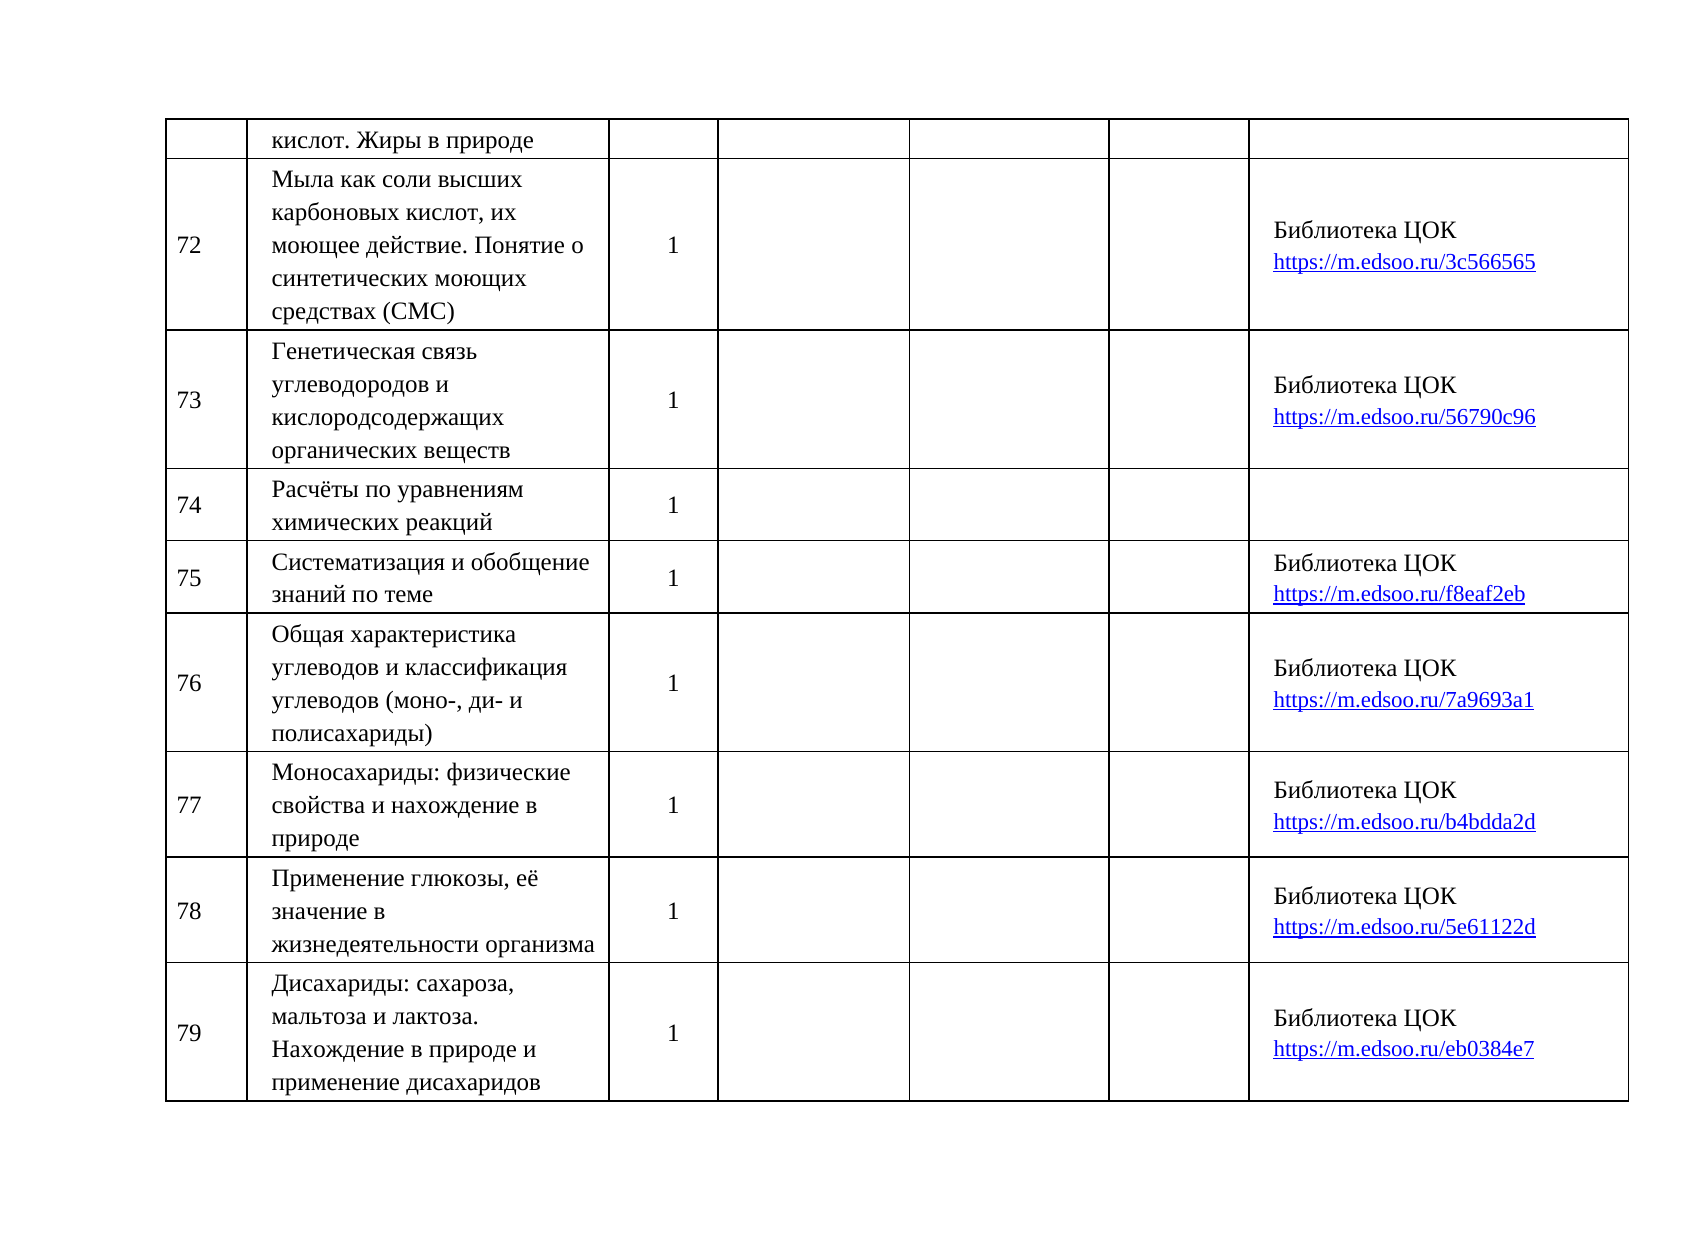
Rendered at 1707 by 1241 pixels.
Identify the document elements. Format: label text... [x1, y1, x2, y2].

table_cell 75 [167, 541, 246, 612]
table_cell Библиотека ЦОК https://m.edsoo.ru/f8eaf2eb [1250, 541, 1628, 612]
table_cell 73 [167, 331, 246, 467]
table_cell [910, 331, 1108, 467]
table_cell 79 [167, 963, 246, 1100]
table_cell [719, 469, 909, 540]
table_cell [1110, 614, 1248, 751]
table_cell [248, 120, 608, 157]
table_cell Библиотека ЦОК https://m.edsoo.ru/eb0384e7 [1250, 963, 1628, 1100]
table_cell Расчёты по уравнениям химических реакций [248, 469, 608, 540]
table_cell [1250, 469, 1628, 540]
table_cell 1 [610, 614, 717, 751]
table_cell [719, 963, 909, 1100]
table_cell [1110, 752, 1248, 856]
table_cell 1 [610, 963, 717, 1100]
table_cell Библиотека ЦОК https://m.edsoo.ru/5e61122d [1250, 858, 1628, 961]
table_cell 76 [167, 614, 246, 751]
table_cell [719, 159, 909, 329]
table_cell [719, 120, 909, 157]
table_cell 1 [610, 469, 717, 540]
table_cell [910, 120, 1108, 157]
table_cell [719, 614, 909, 751]
table_cell [1110, 120, 1248, 157]
table_cell Библиотека ЦОК https://m.edsoo.ru/b4bdda2d [1250, 752, 1628, 856]
table_cell [1110, 469, 1248, 540]
table_cell [1110, 858, 1248, 961]
table_cell 71 [167, 120, 246, 157]
table_cell 1 [610, 858, 717, 961]
table_cell [910, 159, 1108, 329]
table_cell 1 [610, 541, 717, 612]
table_cell Дисахариды: сахароза, мальтоза и лактоза. Нахождение в природе и применение дисахаридов [248, 963, 608, 1100]
table_cell Библиотека ЦОК https://m.edsoo.ru/7a9693a1 [1250, 614, 1628, 751]
table_cell [910, 752, 1108, 856]
table_cell [910, 963, 1108, 1100]
table_cell Мыла как соли высших карбоновых кислот, их моющее действие. Понятие о синтетических моющих средствах (СМС) [248, 159, 608, 329]
table_cell Применение глюкозы, её значение в жизнедеятельности организма [248, 858, 608, 961]
table_cell 1 [610, 120, 717, 157]
table_cell 1 [610, 159, 717, 329]
table_cell 72 [167, 159, 246, 329]
table_cell Систематизация и обобщение знаний по теме [248, 541, 608, 612]
table_cell 77 [167, 752, 246, 856]
table_cell [1110, 541, 1248, 612]
table_cell 74 [167, 469, 246, 540]
table_cell 1 [610, 752, 717, 856]
table_cell 1 [610, 331, 717, 467]
table_cell Моносахариды: физические свойства и нахождение в природе [248, 752, 608, 856]
table_cell [719, 858, 909, 961]
table_cell [910, 541, 1108, 612]
table_cell [910, 858, 1108, 961]
table_cell [719, 752, 909, 856]
table_cell [719, 541, 909, 612]
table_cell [1250, 120, 1628, 157]
table_cell [910, 469, 1108, 540]
table_cell [910, 614, 1108, 751]
table_cell [719, 331, 909, 467]
table_cell [1110, 331, 1248, 467]
table_cell [1110, 963, 1248, 1100]
table_cell 78 [167, 858, 246, 961]
table_cell [1110, 159, 1248, 329]
table_cell Библиотека ЦОК https://m.edsoo.ru/3c566565 [1250, 159, 1628, 329]
table_cell Генетическая связь углеводородов и кислородсодержащих органических веществ [248, 331, 608, 467]
table_cell Общая характеристика углеводов и классификация углеводов (моно-, ди- и полисахариды) [248, 614, 608, 751]
table_cell Библиотека ЦОК https://m.edsoo.ru/56790c96 [1250, 331, 1628, 467]
